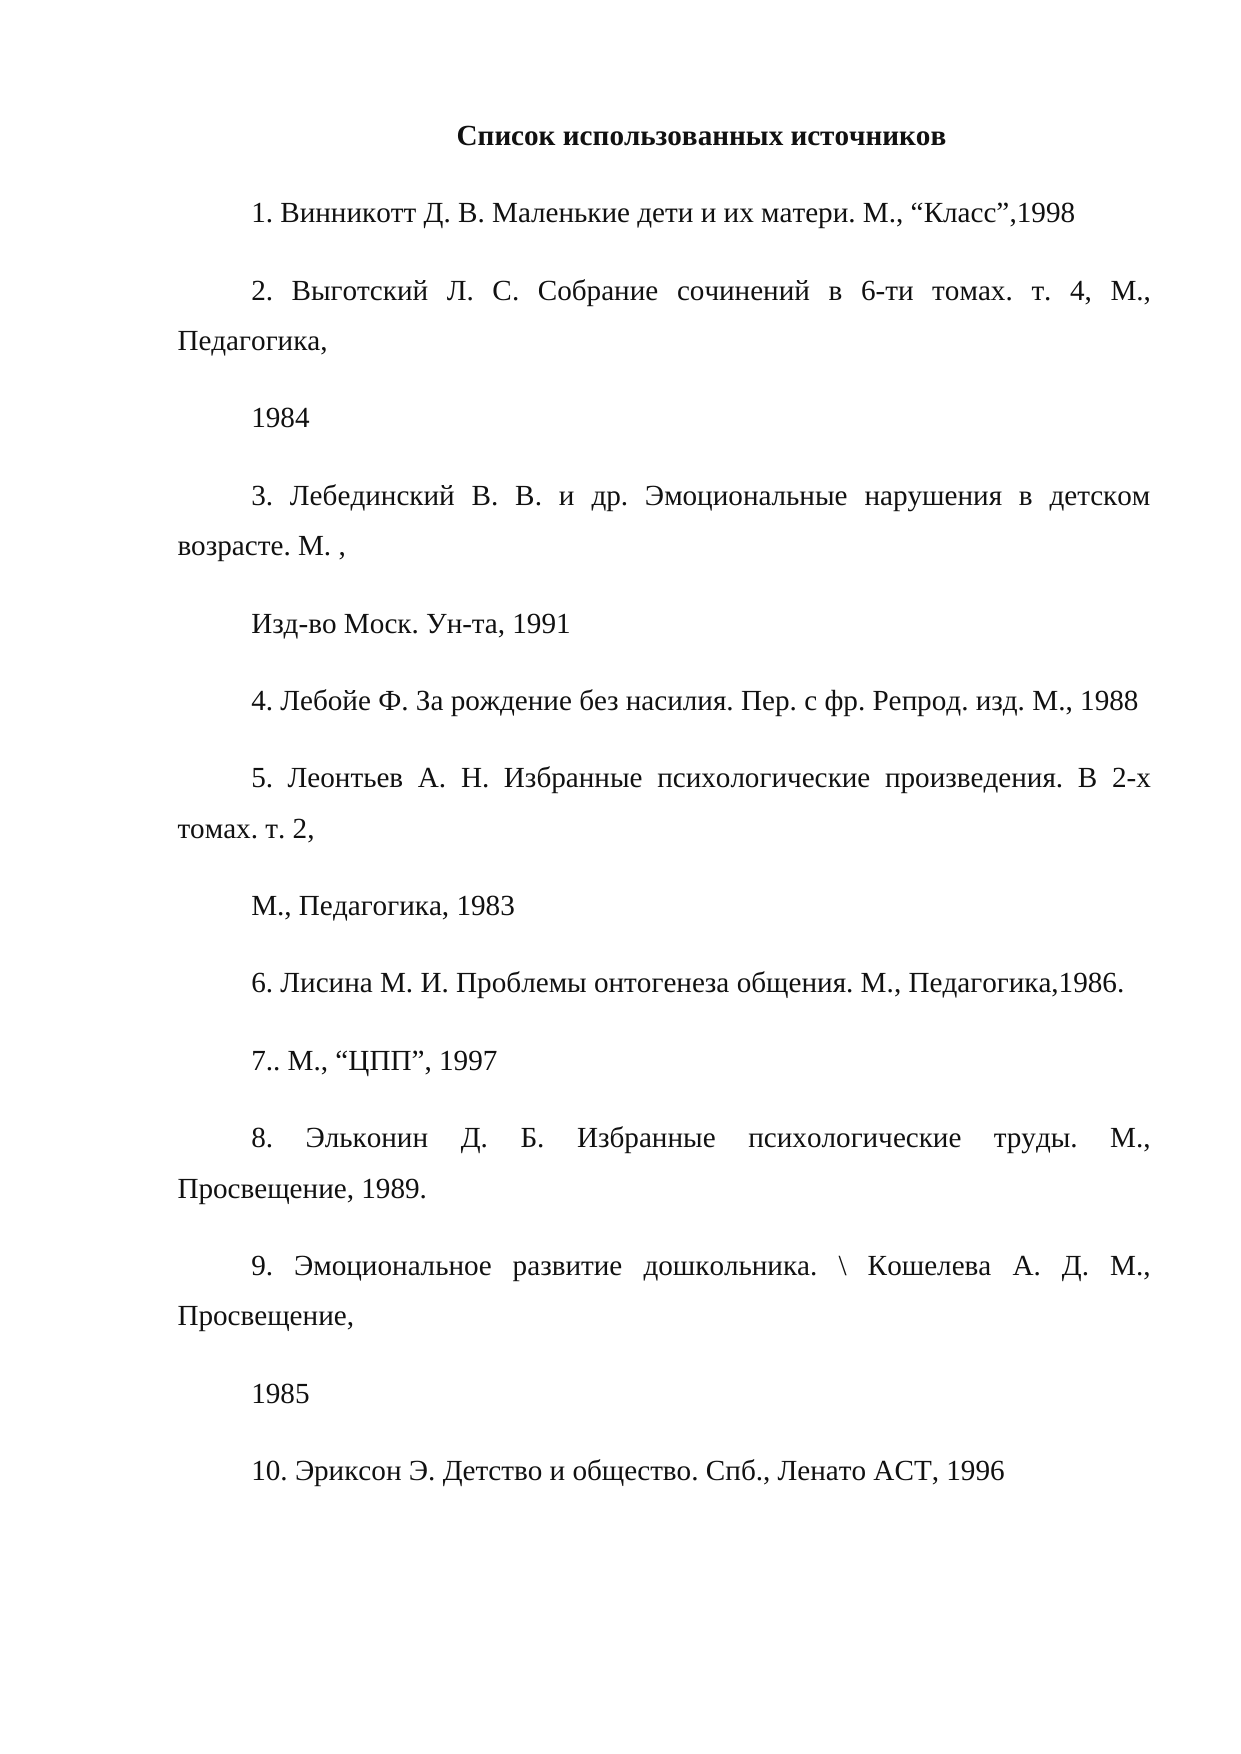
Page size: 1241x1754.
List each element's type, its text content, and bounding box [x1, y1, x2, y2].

text Изд-во Моск. Ун-та, 1991 [177, 606, 1152, 639]
text 2. Выготский Л. С. Собрание сочинений в 6-ти томах. т. 4, М., Педагогика, [177, 273, 1152, 357]
text 4. Лебойе Ф. За рождение без насилия. Пер. с фр. Репрод. изд. М., 1988 [177, 683, 1152, 717]
text 7.. М., “ЦПП”, 1997 [177, 1043, 1152, 1077]
text М., Педагогика, 1983 [177, 888, 1152, 922]
text 1. Винникотт Д. В. Маленькие дети и их матери. М., “Класс”,1998 [177, 196, 1152, 229]
text 8. Эльконин Д. Б. Избранные психологические труды. М., Просвещение, 1989. [177, 1120, 1152, 1204]
text 9. Эмоциональное развитие дошкольника. \ Кошелева А. Д. М., Просвещение, [177, 1248, 1152, 1332]
text 1985 [177, 1376, 1152, 1409]
text 5. Леонтьев А. Н. Избранные психологические произведения. В 2-х томах. т. 2, [177, 761, 1152, 844]
text 6. Лисина М. И. Проблемы онтогенеза общения. М., Педагогика,1986. [177, 966, 1152, 999]
text Список использованных источников [177, 118, 1152, 152]
text 3. Лебединский В. В. и др. Эмоциональные нарушения в детском возрасте. М. , [177, 478, 1152, 562]
text 10. Эриксон Э. Детство и общество. Спб., Ленато АСТ, 1996 [177, 1453, 1152, 1487]
text 1984 [177, 401, 1152, 434]
